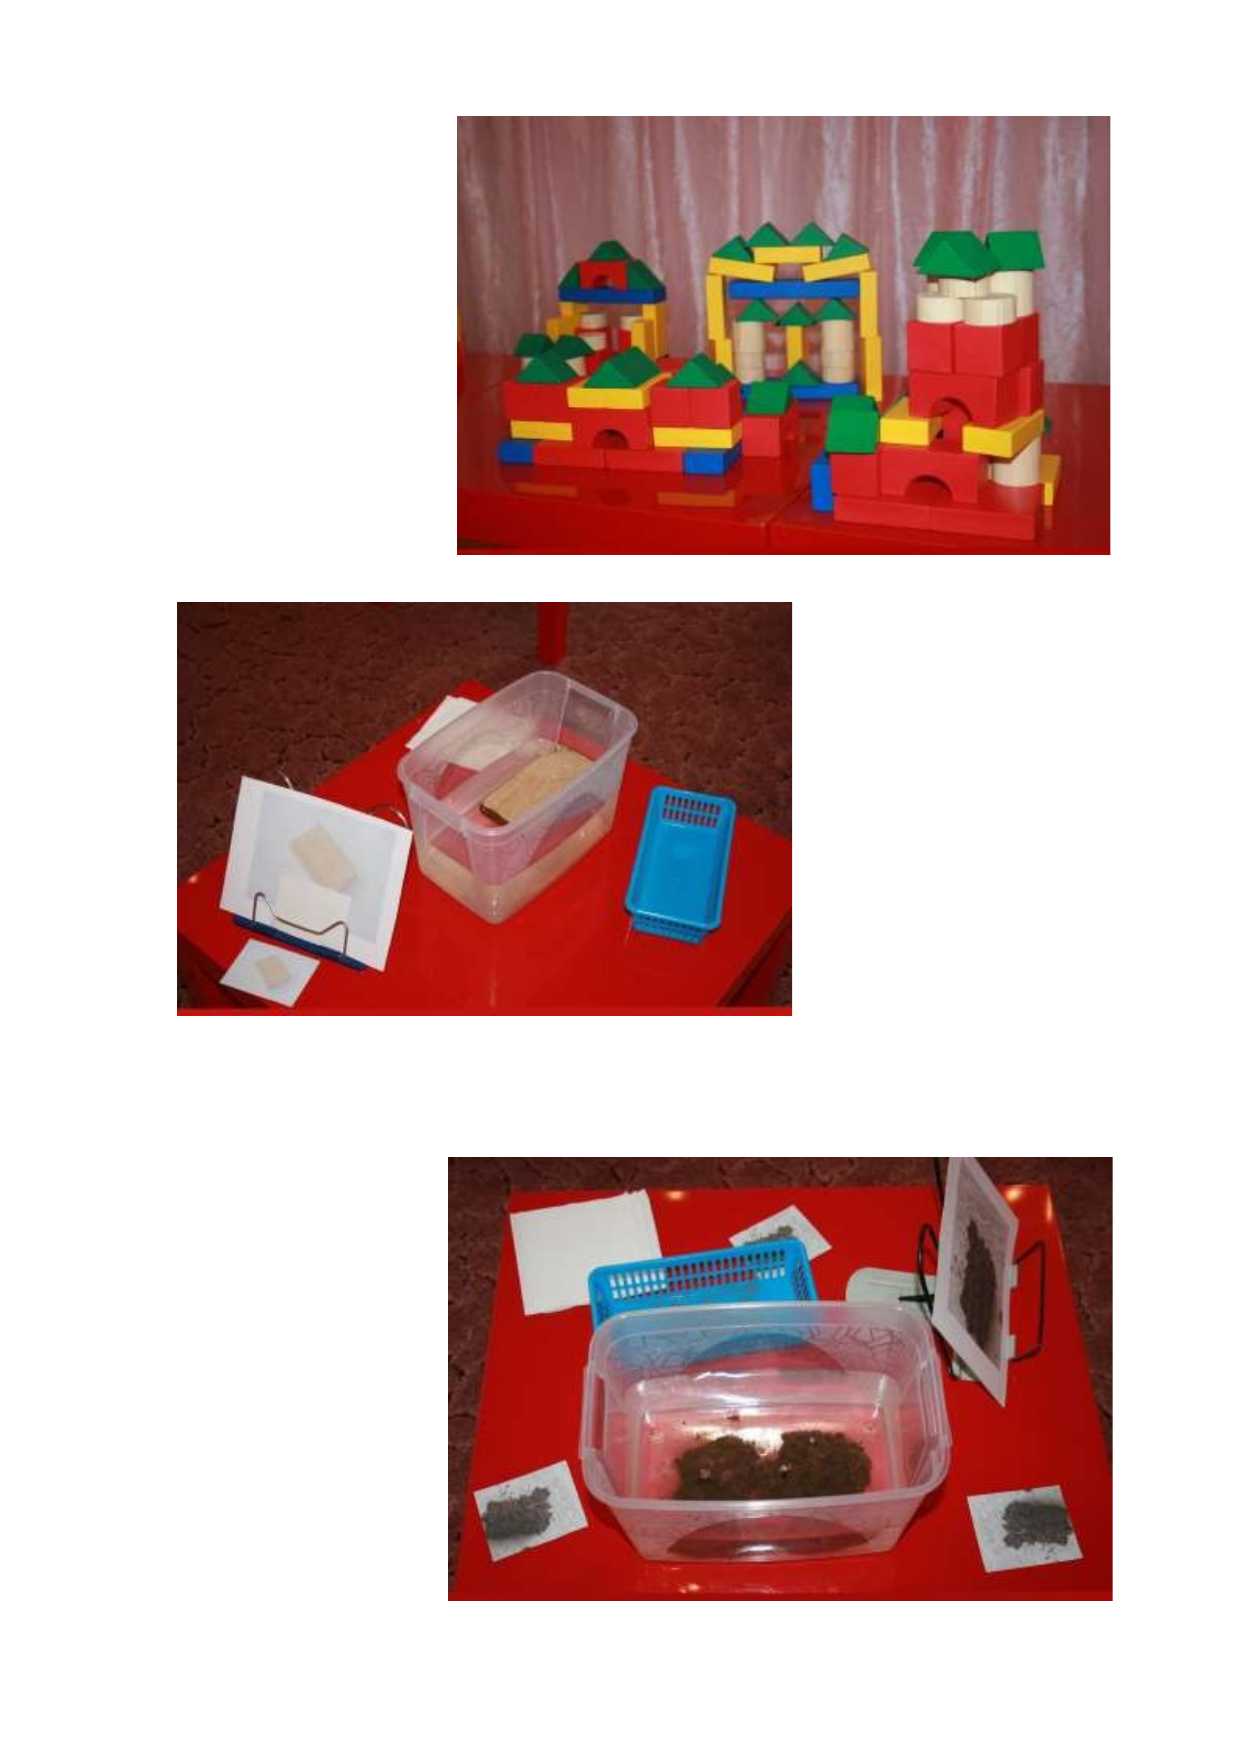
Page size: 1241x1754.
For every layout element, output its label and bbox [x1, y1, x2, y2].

picture [177, 602, 793, 1016]
picture [448, 1157, 1113, 1601]
picture [457, 116, 1111, 555]
